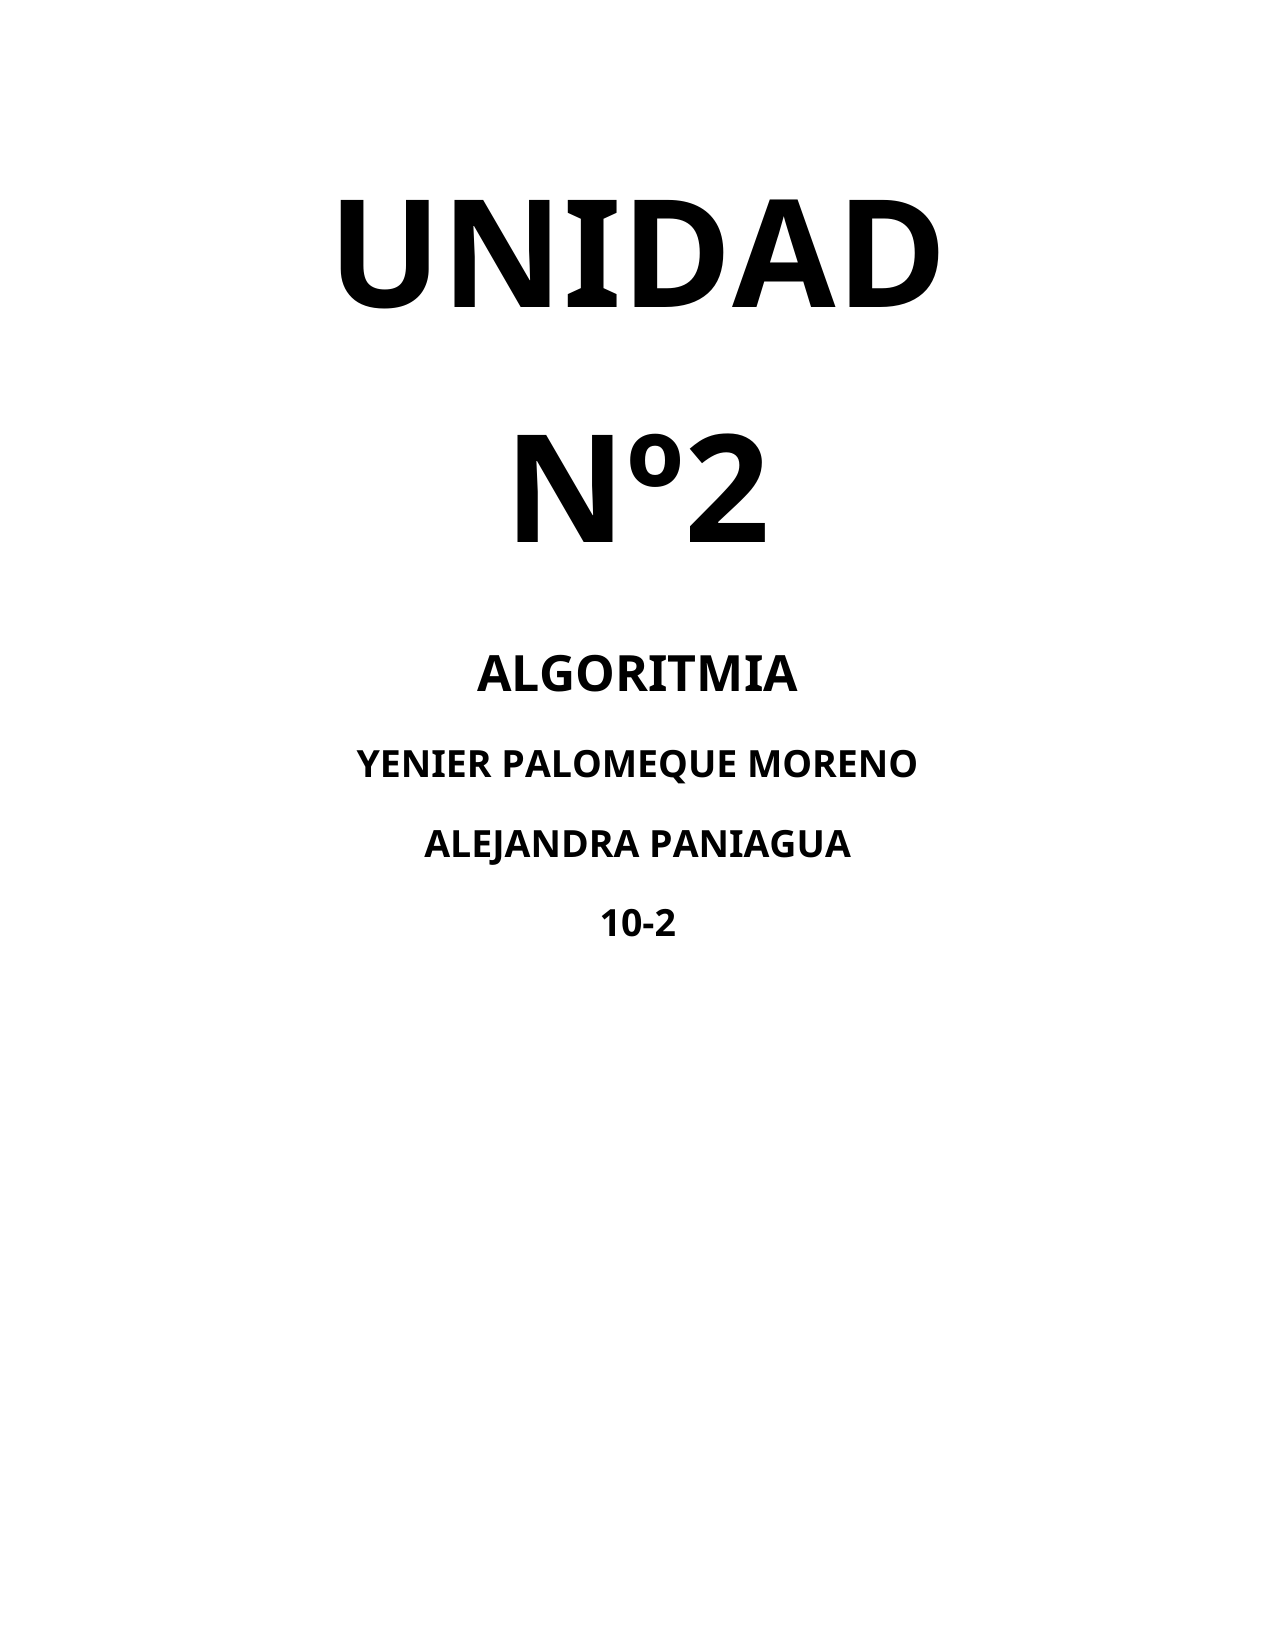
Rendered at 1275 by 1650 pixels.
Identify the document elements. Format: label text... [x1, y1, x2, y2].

text UNIDAD Nº2 [177, 148, 1098, 587]
text ALEJANDRA PANIAGUA [177, 817, 1098, 868]
text 10-2 [177, 896, 1098, 947]
text YENIER PALOMEQUE MORENO [177, 737, 1098, 788]
text ALGORITMIA [177, 638, 1098, 706]
